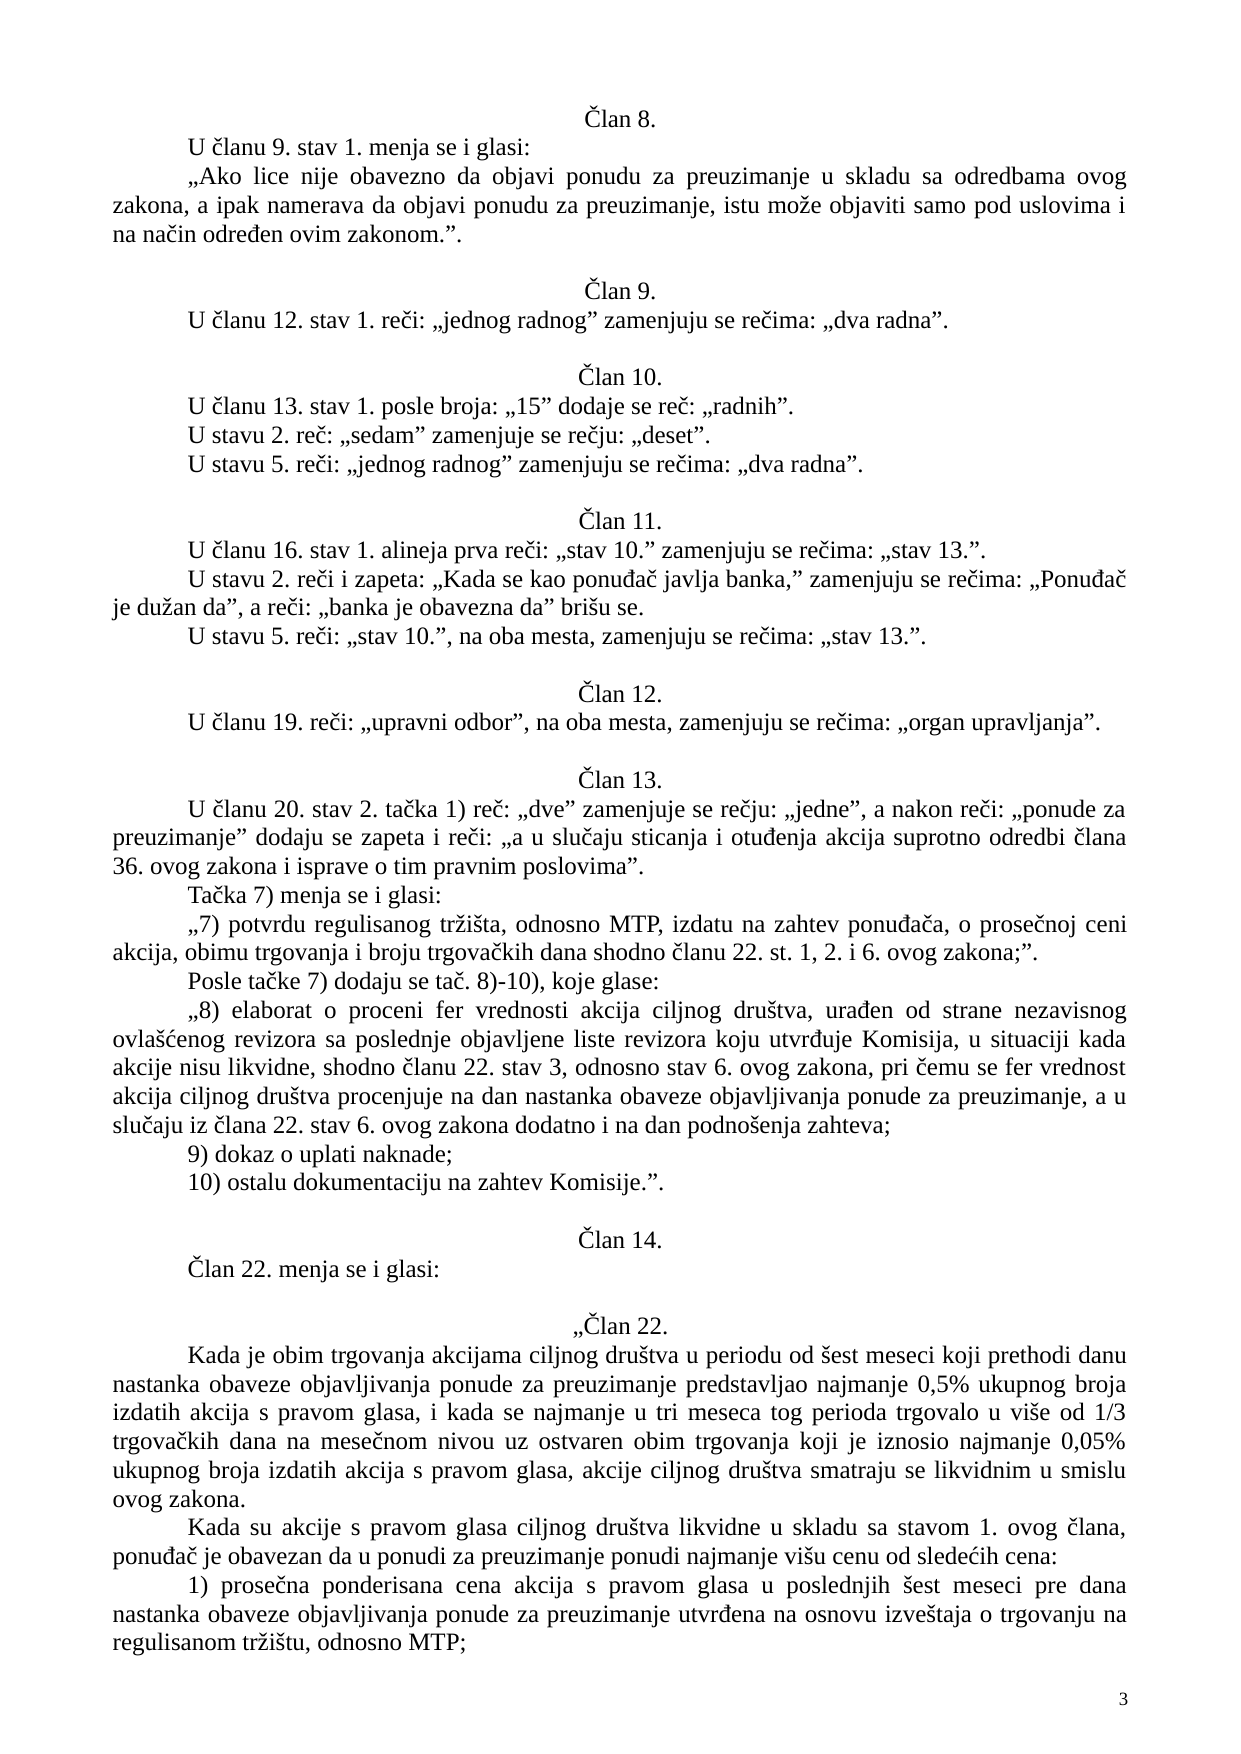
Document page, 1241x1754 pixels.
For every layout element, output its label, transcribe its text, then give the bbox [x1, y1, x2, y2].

text Član 9. [112, 276, 1128, 305]
text U članu 19. reči: „upravni odbor”, na oba mesta, zamenjuju se rečima: „organ upravljanja”. [112, 707, 1128, 736]
text U članu 13. stav 1. posle broja: „15” dodaje se reč: „radnih”. [112, 391, 1128, 420]
text Član 12. [112, 679, 1128, 707]
text Član 22. menja se i glasi: [112, 1254, 1128, 1282]
text Član 8. [112, 104, 1128, 132]
text Član 11. [112, 506, 1128, 535]
text Kada je obim trgovanja akcijama ciljnog društva u periodu od šest meseci koji prethodi danu nastanka obaveze objavljivanja ponude za preuzimanje predstavljao najmanje 0,5% ukupnog broja izdatih akcija s pravom glasa, i kada se najmanje u tri meseca tog perioda trgovalo u više od 1/3 trgovačkih dana na mesečnom nivou uz ostvaren obim trgovanja koji je iznosio najmanje 0,05% ukupnog broja izdatih akcija s pravom glasa, akcije ciljnog društva smatraju se likvidnim u smislu ovog zakona. [112, 1340, 1128, 1512]
text „7) potvrdu regulisanog tržišta, odnosno MTP, izdatu na zahtev ponuđača, o prosečnoj ceni akcija, obimu trgovanja i broju trgovačkih dana shodno članu 22. st. 1, 2. i 6. ovog zakona;”. [112, 909, 1128, 966]
text U stavu 5. reči: „stav 10.”, na oba mesta, zamenjuju se rečima: „stav 13.”. [112, 621, 1128, 650]
text U stavu 2. reč: „sedam” zamenjuje se rečju: „deset”. [112, 420, 1128, 449]
text U stavu 2. reči i zapeta: „Kada se kao ponuđač javlja banka,” zamenjuju se rečima: „Ponuđač je dužan da”, a reči: „banka je obavezna da” brišu se. [112, 564, 1128, 621]
text Član 10. [112, 362, 1128, 391]
text 10) ostalu dokumentaciju na zahtev Komisije.”. [112, 1167, 1128, 1196]
text „Član 22. [112, 1311, 1128, 1340]
text Član 14. [112, 1225, 1128, 1254]
text „8) elaborat o proceni fer vrednosti akcija ciljnog društva, urađen od strane nezavisnog ovlašćenog revizora sa poslednje objavljene liste revizora koju utvrđuje Komisija, u situaciji kada akcije nisu likvidne, shodno članu 22. stav 3, odnosno stav 6. ovog zakona, pri čemu se fer vrednost akcija ciljnog društva procenjuje na dan nastanka obaveze objavljivanja ponude za preuzimanje, a u slučaju iz člana 22. stav 6. ovog zakona dodatno i na dan podnošenja zahteva; [112, 995, 1128, 1139]
text U članu 12. stav 1. reči: „jednog radnog” zamenjuju se rečima: „dva radna”. [112, 305, 1128, 334]
text „Ako lice nije obavezno da objavi ponudu za preuzimanje u skladu sa odredbama ovog zakona, a ipak namerava da objavi ponudu za preuzimanje, istu može objaviti samo pod uslovima i na način određen ovim zakonom.”. [112, 161, 1128, 247]
text U stavu 5. reči: „jednog radnog” zamenjuju se rečima: „dva radna”. [112, 449, 1128, 477]
text 9) dokaz o uplati naknade; [112, 1139, 1128, 1167]
text Kada su akcije s pravom glasa ciljnog društva likvidne u skladu sa stavom 1. ovog člana, ponuđač je obavezan da u ponudi za preuzimanje ponudi najmanje višu cenu od sledećih cena: [112, 1512, 1128, 1570]
text Tačka 7) menja se i glasi: [112, 880, 1128, 909]
text 1) prosečna ponderisana cena akcija s pravom glasa u poslednjih šest meseci pre dana nastanka obaveze objavljivanja ponude za preuzimanje utvrđena na osnovu izveštaja o trgovanju na regulisanom tržištu, odnosno MTP; [112, 1570, 1128, 1656]
text U članu 20. stav 2. tačka 1) reč: „dve” zamenjuje se rečju: „jedne”, a nakon reči: „ponude za preuzimanje” dodaju se zapeta i reči: „a u slučaju sticanja i otuđenja akcija suprotno odredbi člana 36. ovog zakona i isprave o tim pravnim poslovima”. [112, 794, 1128, 880]
text U članu 16. stav 1. alineja prva reči: „stav 10.” zamenjuju se rečima: „stav 13.”. [112, 535, 1128, 564]
text U članu 9. stav 1. menja se i glasi: [112, 132, 1128, 161]
text Posle tačke 7) dodaju se tač. 8)-10), koje glase: [112, 966, 1128, 995]
text Član 13. [112, 765, 1128, 794]
